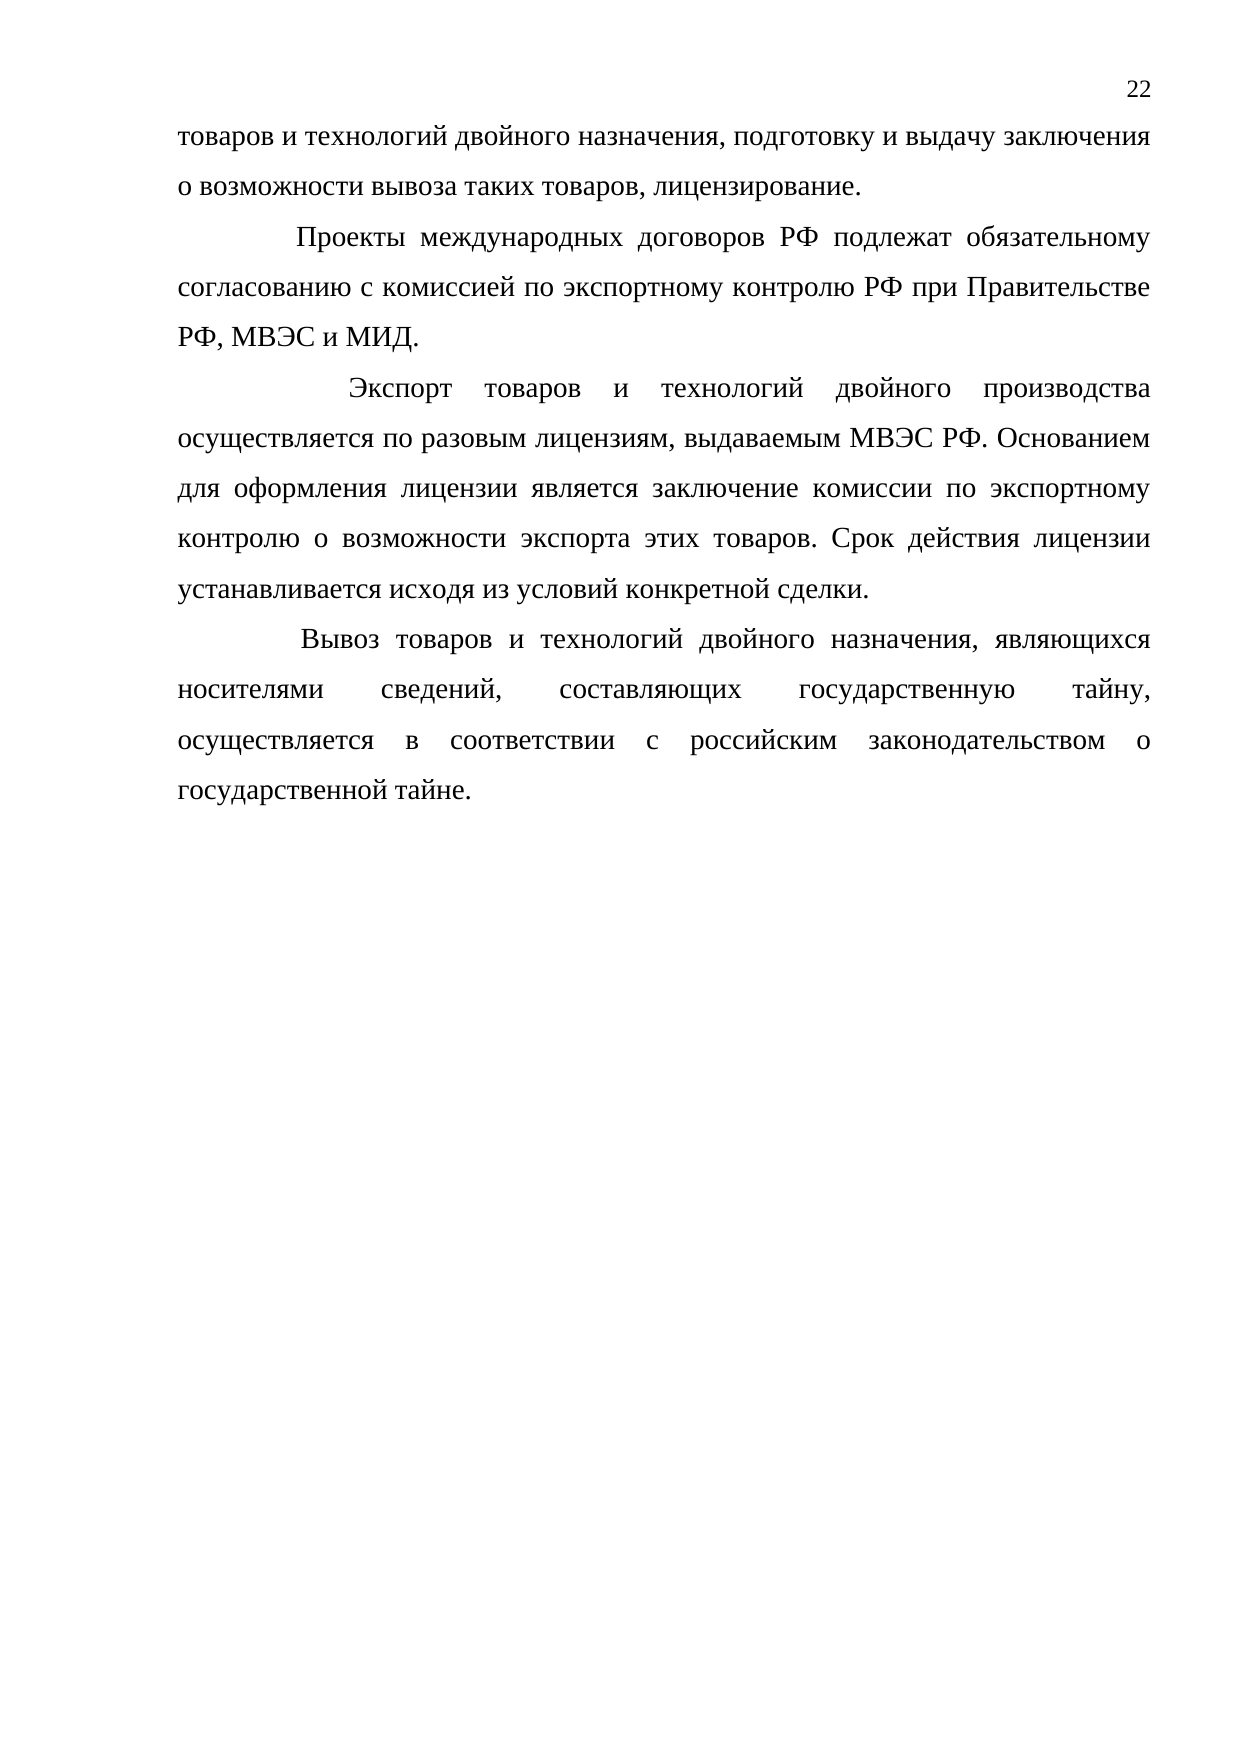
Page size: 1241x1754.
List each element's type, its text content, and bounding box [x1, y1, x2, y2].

text Экспорт товаров и технологий двойного производства осуществляется по разовым лицензиям, выдаваемым МВЭС РФ. Основанием для оформления лицензии является заключение комиссии по экспортному контролю о возможности экспорта этих товаров. Срок действия лицензии устанавливается исходя из условий конкретной сделки. [177, 370, 1152, 604]
text Вывоз товаров и технологий двойного назначения, являющихся носителями сведений, составляющих государственную тайну, осуществляется в соответствии с российским законодательством о государственной тайне. [177, 621, 1152, 806]
text Проекты международных договоров РФ подлежат обязательному согласованию с комиссией по экспортному контролю РФ при Правительстве РФ, МВЭС и МИД. [177, 219, 1152, 353]
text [177, 118, 1152, 202]
